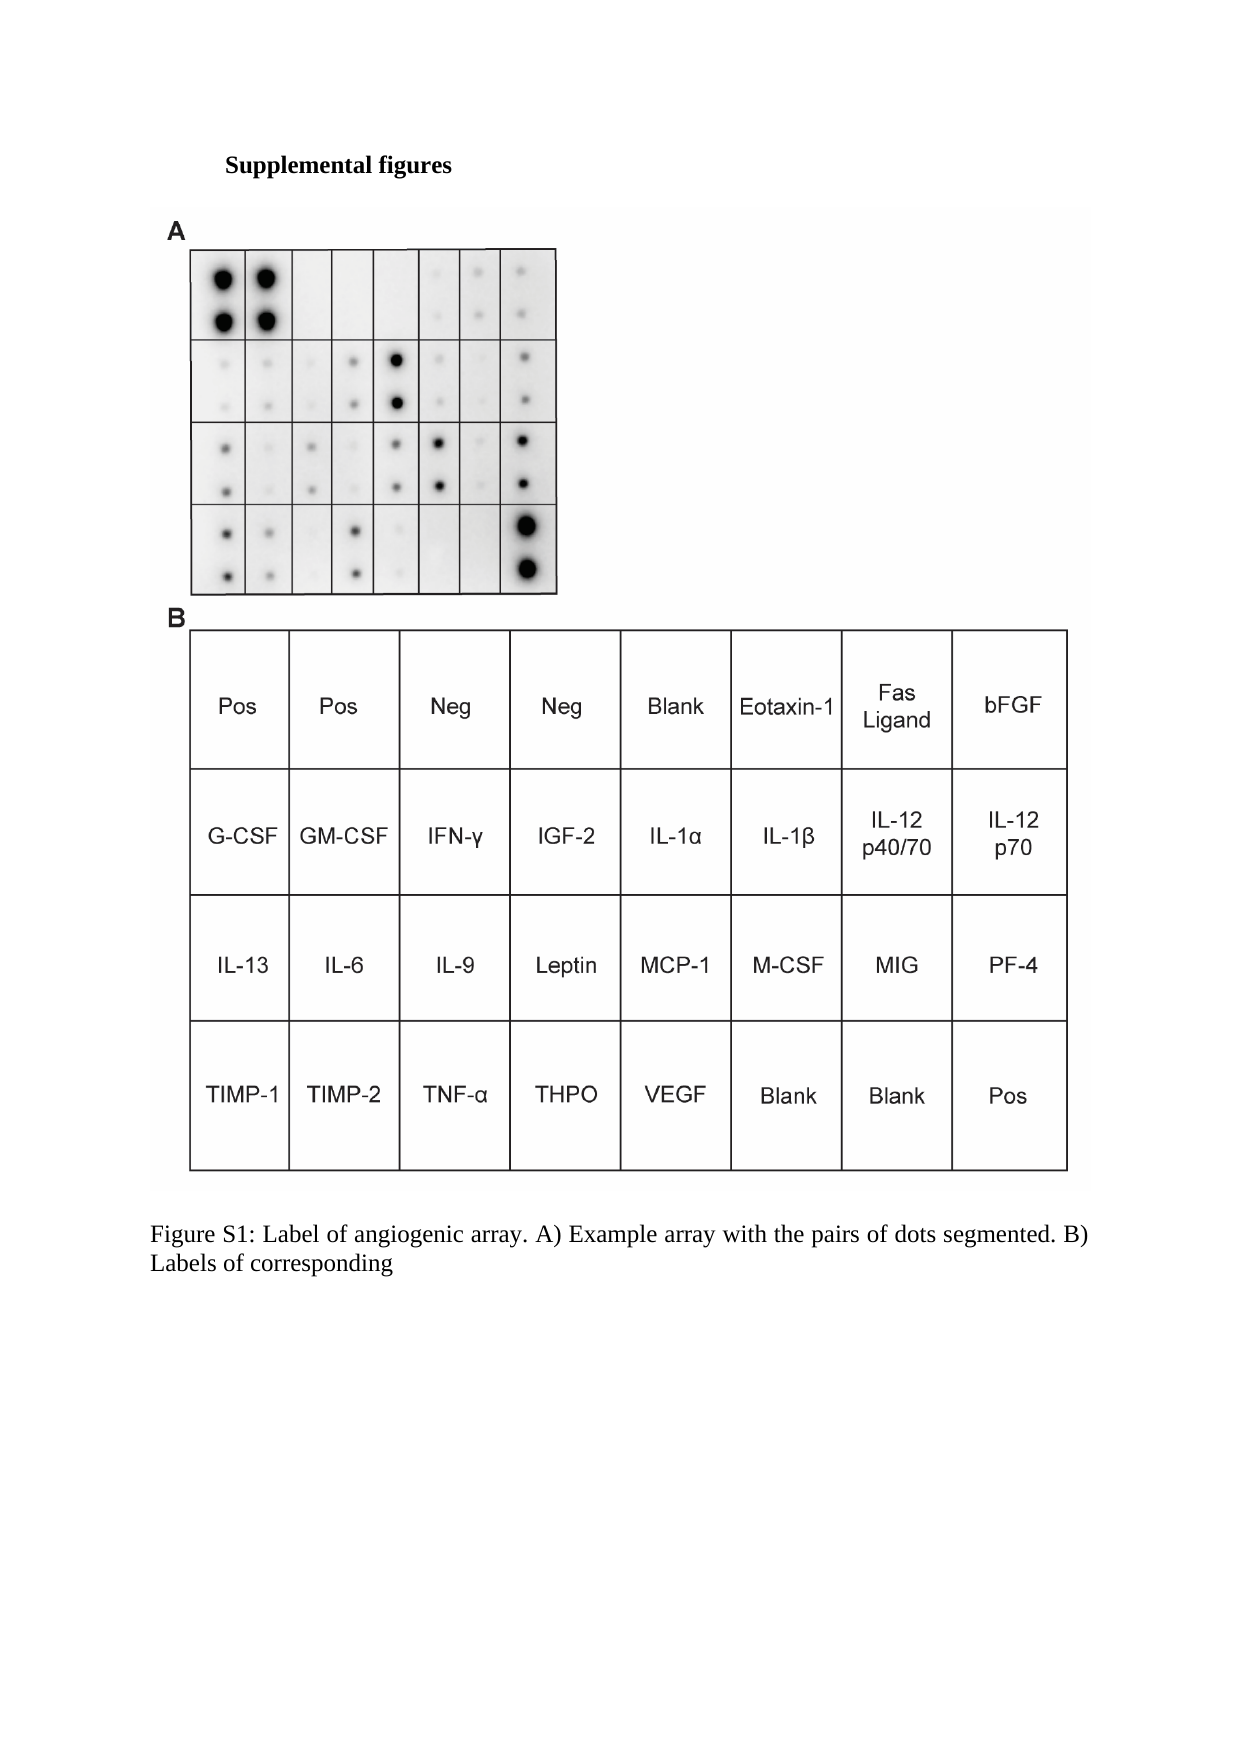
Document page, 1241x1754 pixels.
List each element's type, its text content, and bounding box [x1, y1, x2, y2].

text Figure S1: Label of angiogenic array. A) Example array with the pairs of dots segmented. B) Labels of corresponding [150, 1219, 1090, 1277]
picture [150, 207, 1091, 1191]
text Supplemental figures [150, 150, 1090, 179]
